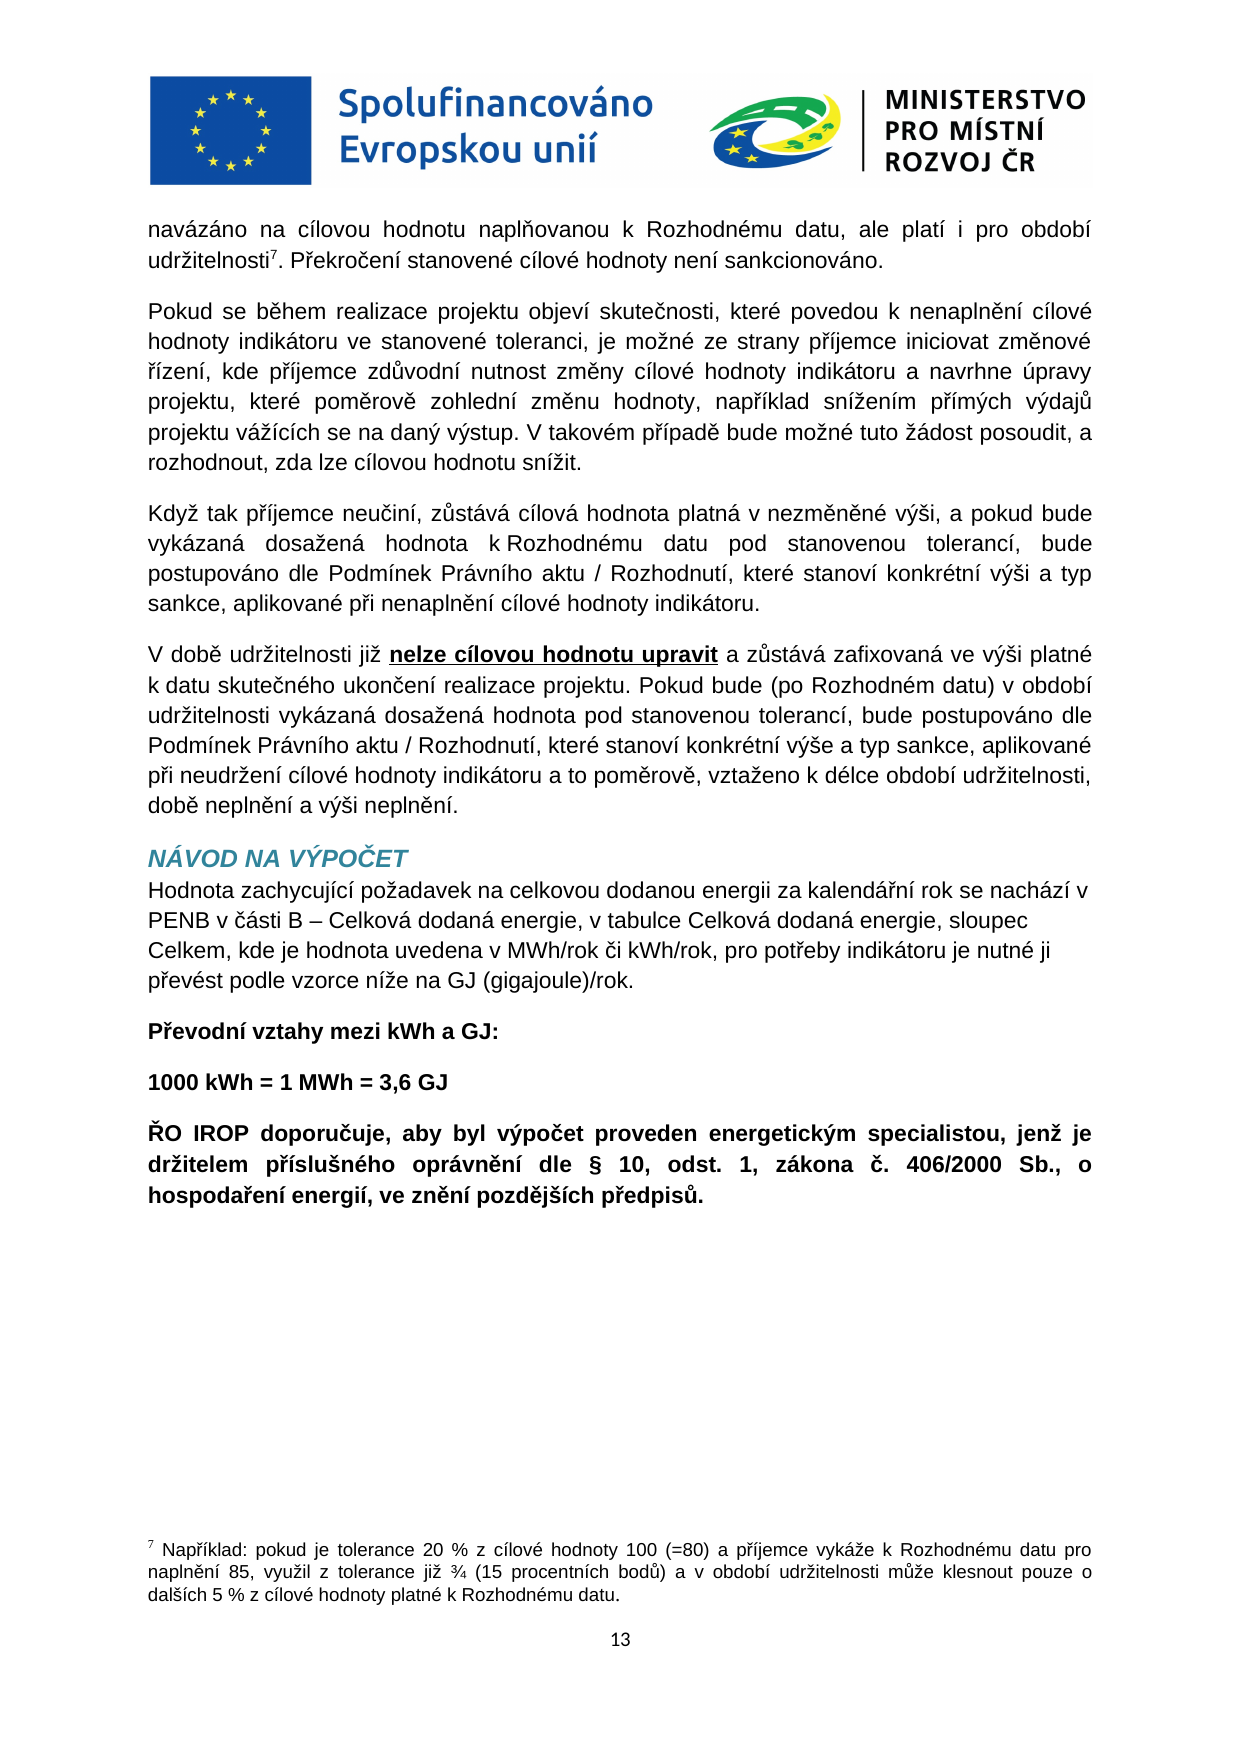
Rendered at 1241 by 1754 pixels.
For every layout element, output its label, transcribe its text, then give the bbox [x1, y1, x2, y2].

picture [147, 73, 1093, 188]
text 1000 kWh = 1 MWh = 3,6 GJ [148, 1069, 1093, 1096]
text V době udržitelnosti již nelze cílovou hodnotu upravit a zůstává zafixovaná ve výši platné k datu skutečného ukončení realizace projektu. Pokud bude (po Rozhodném datu) v období udržitelnosti vykázaná dosažená hodnota pod stanovenou tolerancí, bude postupováno dle Podmínek Právního aktu / Rozhodnutí, které stanoví konkrétní výše a typ sankce, aplikované při neudržení cílové hodnoty indikátoru a to poměrově, vztaženo k délce období udržitelnosti, době neplnění a výši neplnění. [148, 641, 1093, 819]
text Převodní vztahy mezi kWh a GJ: [148, 1018, 1093, 1044]
text Návod na Výpočet [148, 843, 1093, 872]
text Hodnota zachycující požadavek na celkovou dodanou energii za kalendářní rok se nachází v PENB v části B – Celková dodaná energie, v tabulce Celková dodaná energie, sloupec Celkem, kde je hodnota uvedena v MWh/rok či kWh/rok, pro potřeby indikátoru je nutné ji převést podle vzorce níže na GJ (gigajoule)/rok. [148, 877, 1093, 993]
text ŘO IROP doporučuje, aby byl výpočet proveden energetickým specialistou, jenž je držitelem příslušného oprávnění dle § 10, odst. 1, zákona č. 406/2000 Sb., o hospodaření energií, ve znění pozdějších předpisů. [148, 1120, 1093, 1210]
text Když tak příjemce neučiní, zůstává cílová hodnota platná v nezměněné výši, a pokud bude vykázaná dosažená hodnota k Rozhodnému datu pod stanovenou tolerancí, bude postupováno dle Podmínek Právního aktu / Rozhodnutí, které stanoví konkrétní výši a typ sankce, aplikované při nenaplnění cílové hodnoty indikátoru. [148, 500, 1093, 617]
text Pokud se během realizace projektu objeví skutečnosti, které povedou k nenaplnění cílové hodnoty indikátoru ve stanovené toleranci, je možné ze strany příjemce iniciovat změnové řízení, kde příjemce zdůvodní nutnost změny cílové hodnoty indikátoru a navrhne úpravy projektu, které poměrově zohlední změnu hodnoty, například snížením přímých výdajů projektu vážících se na daný výstup. V takovém případě bude možné tuto žádost posoudit, a rozhodnout, zda lze cílovou hodnotu snížit. [148, 298, 1093, 475]
